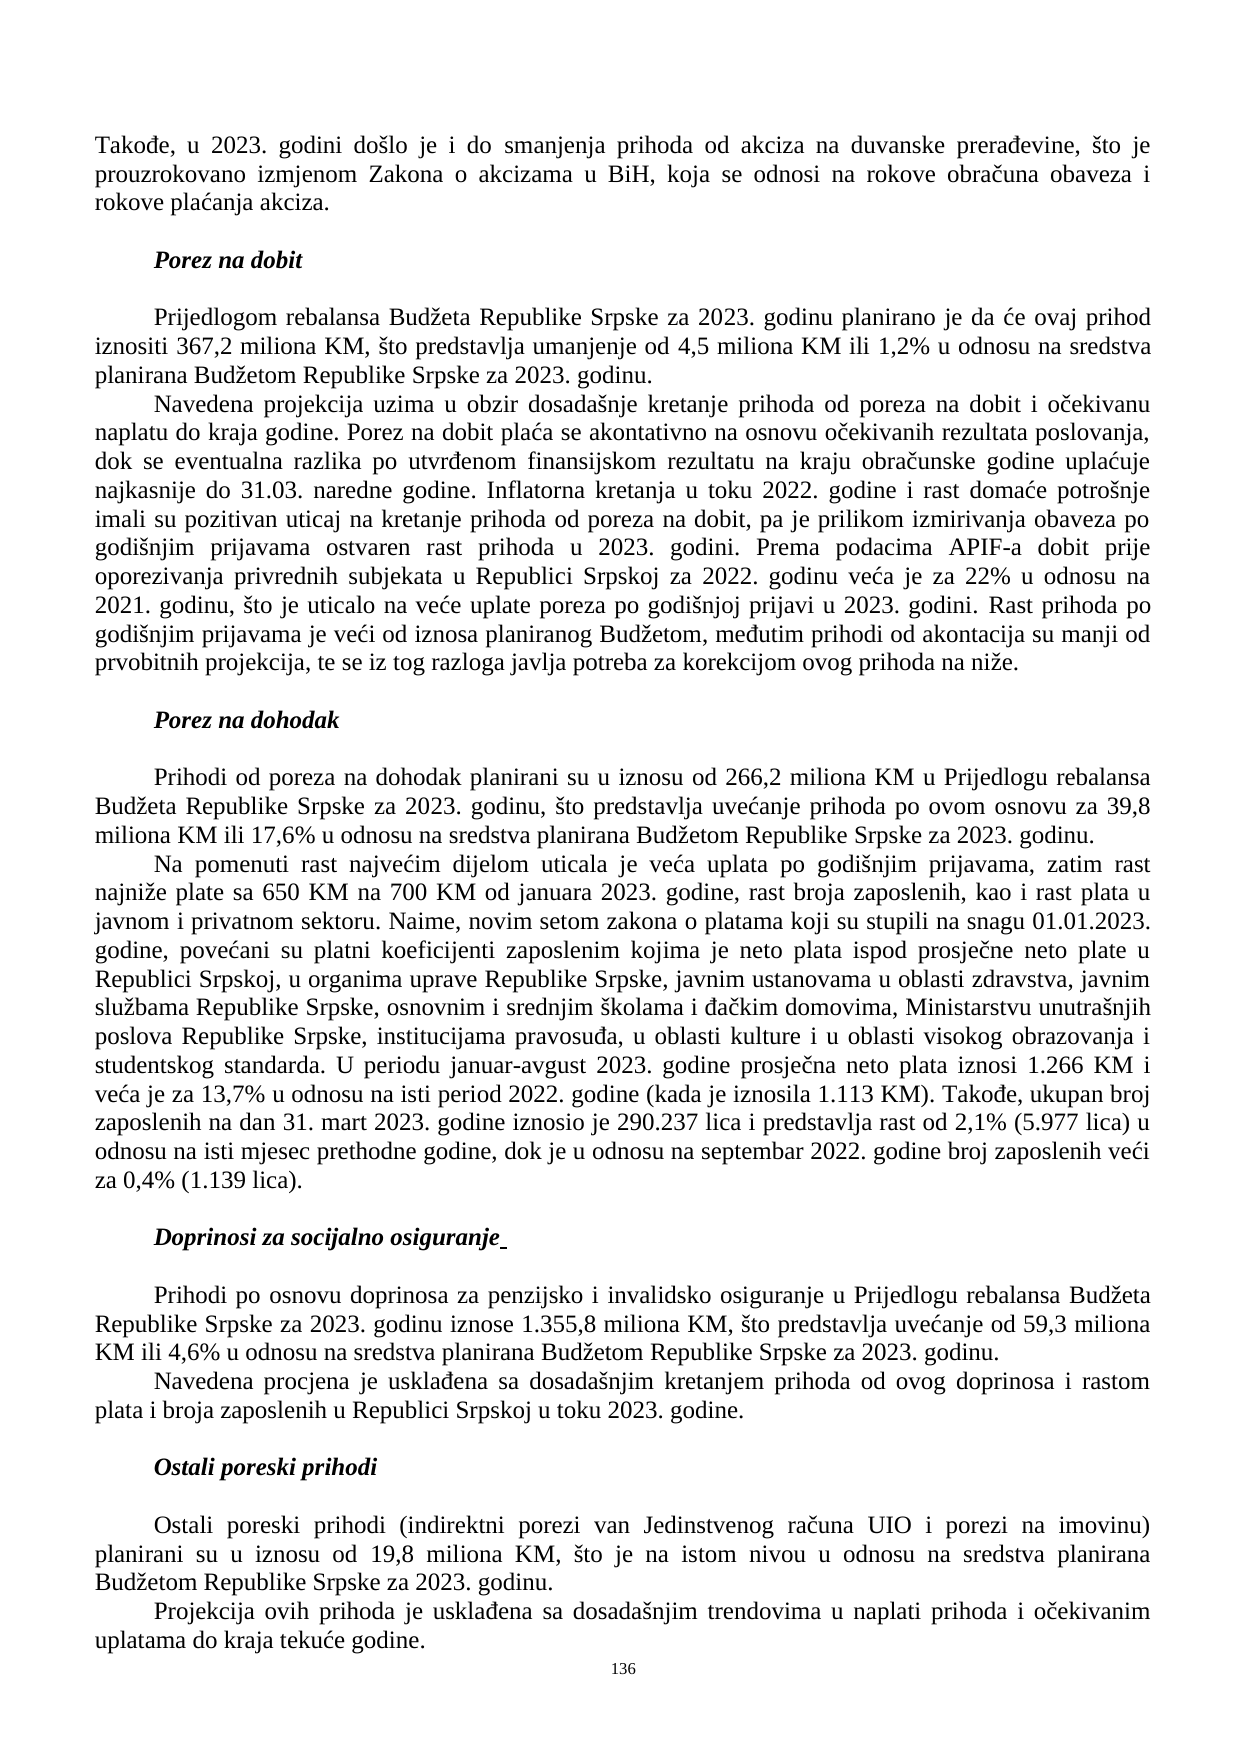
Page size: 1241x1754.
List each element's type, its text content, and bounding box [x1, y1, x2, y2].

text Prihodi od poreza na dohodak planirani su u iznosu od 266,2 miliona KM u Prijedlogu rebalansa Budžeta Republike Srpske za 2023. godinu, što predstavlja uvećanje prihoda po ovom osnovu za 39,8 miliona KM ili 17,6% u odnosu na sredstva planirana Budžetom Republike Srpske za 2023. godinu. [94, 762, 1152, 849]
text Navedena projekcija uzima u obzir dosadašnje kretanje prihoda od poreza na dobit i očekivanu naplatu do kraja godine. Porez na dobit plaća se akontativno na osnovu očekivanih rezultata poslovanja, dok se eventualna razlika po utvrđenom finansijskom rezultatu na kraju obračunske godine uplaćuje najkasnije do 31.03. naredne godine. Inflatorna kretanja u toku 2022. godine i rast domaće potrošnje imali su pozitivan uticaj na kretanje prihoda od poreza na dobit, pa je prilikom izmirivanja obaveza po godišnjim prijavama ostvaren rast prihoda u 2023. godini. Prema podacima APIF-a dobit prije oporezivanja privrednih subjekata u Republici Srpskoj za 2022. godinu veća je za 22% u odnosu na 2021. godinu, što je uticalo na veće uplate poreza po godišnjoj prijavi u 2023. godini. Rast prihoda po godišnjim prijavama je veći od iznosa planiranog Budžetom, međutim prihodi od akontacija su manji od prvobitnih projekcija, te se iz tog razloga javlja potreba za korekcijom ovog prihoda na niže. [94, 389, 1152, 676]
text Porez na dohodak [94, 705, 1152, 734]
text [94, 130, 1152, 216]
text Na pomenuti rast najvećim dijelom uticala je veća uplata po godišnjim prijavama, zatim rast najniže plate sa 650 KM na 700 KM od januara 2023. godine, rast broja zaposlenih, kao i rast plata u javnom i privatnom sektoru. Naime, novim setom zakona o platama koji su stupili na snagu 01.01.2023. godine, povećani su platni koeficijenti zaposlenim kojima je neto plata ispod prosječne neto plate u Republici Srpskoj, u organima uprave Republike Srpske, javnim ustanovama u oblasti zdravstva, javnim službama Republike Srpske, osnovnim i srednjim školama i đačkim domovima, Ministarstvu unutrašnjih poslova Republike Srpske, institucijama pravosuđa, u oblasti kulture i u oblasti visokog obrazovanja i studentskog standarda. U periodu januar-avgust 2023. godine prosječna neto plata iznosi 1.266 KM i veća je za 13,7% u odnosu na isti period 2022. godine (kada je iznosila 1.113 KM). Takođe, ukupan broj zaposlenih na dan 31. mart 2023. godine iznosio je 290.237 lica i predstavlja rast od 2,1% (5.977 lica) u odnosu na isti mjesec prethodne godine, dok je u odnosu na septembar 2022. godine broj zaposlenih veći za 0,4% (1.139 lica). [94, 849, 1152, 1194]
text Projekcija ovih prihoda je usklađena sa dosadašnjim trendovima u naplati prihoda i očekivanim uplatama do kraja tekuće godine. [94, 1596, 1152, 1654]
text Doprinosi za socijalno osiguranje [94, 1222, 1152, 1251]
text Prijedlogom rebalansa Budžeta Republike Srpske za 2023. godinu planirano je da će ovaj prihod iznositi 367,2 miliona KM, što predstavlja umanjenje od 4,5 miliona KM ili 1,2% u odnosu na sredstva planirana Budžetom Republike Srpske za 2023. godinu. [94, 302, 1152, 389]
text Navedena procjena je usklađena sa dosadašnjim kretanjem prihoda od ovog doprinosa i rastom plata i broja zaposlenih u Republici Srpskoj u toku 2023. godine. [94, 1366, 1152, 1424]
text Ostali poreski prihodi [94, 1452, 1152, 1481]
text Ostali poreski prihodi (indirektni porezi van Jedinstvenog računa UIO i porezi na imovinu) planirani su u iznosu od 19,8 miliona KM, što je na istom nivou u odnosu na sredstva planirana Budžetom Republike Srpske za 2023. godinu. [94, 1510, 1152, 1596]
text Prihodi po osnovu doprinosa za penzijsko i invalidsko osiguranje u Prijedlogu rebalansa Budžeta Republike Srpske za 2023. godinu iznose 1.355,8 miliona KM, što predstavlja uvećanje od 59,3 miliona KM ili 4,6% u odnosu na sredstva planirana Budžetom Republike Srpske za 2023. godinu. [94, 1280, 1152, 1366]
text Porez na dobit [94, 245, 1152, 274]
